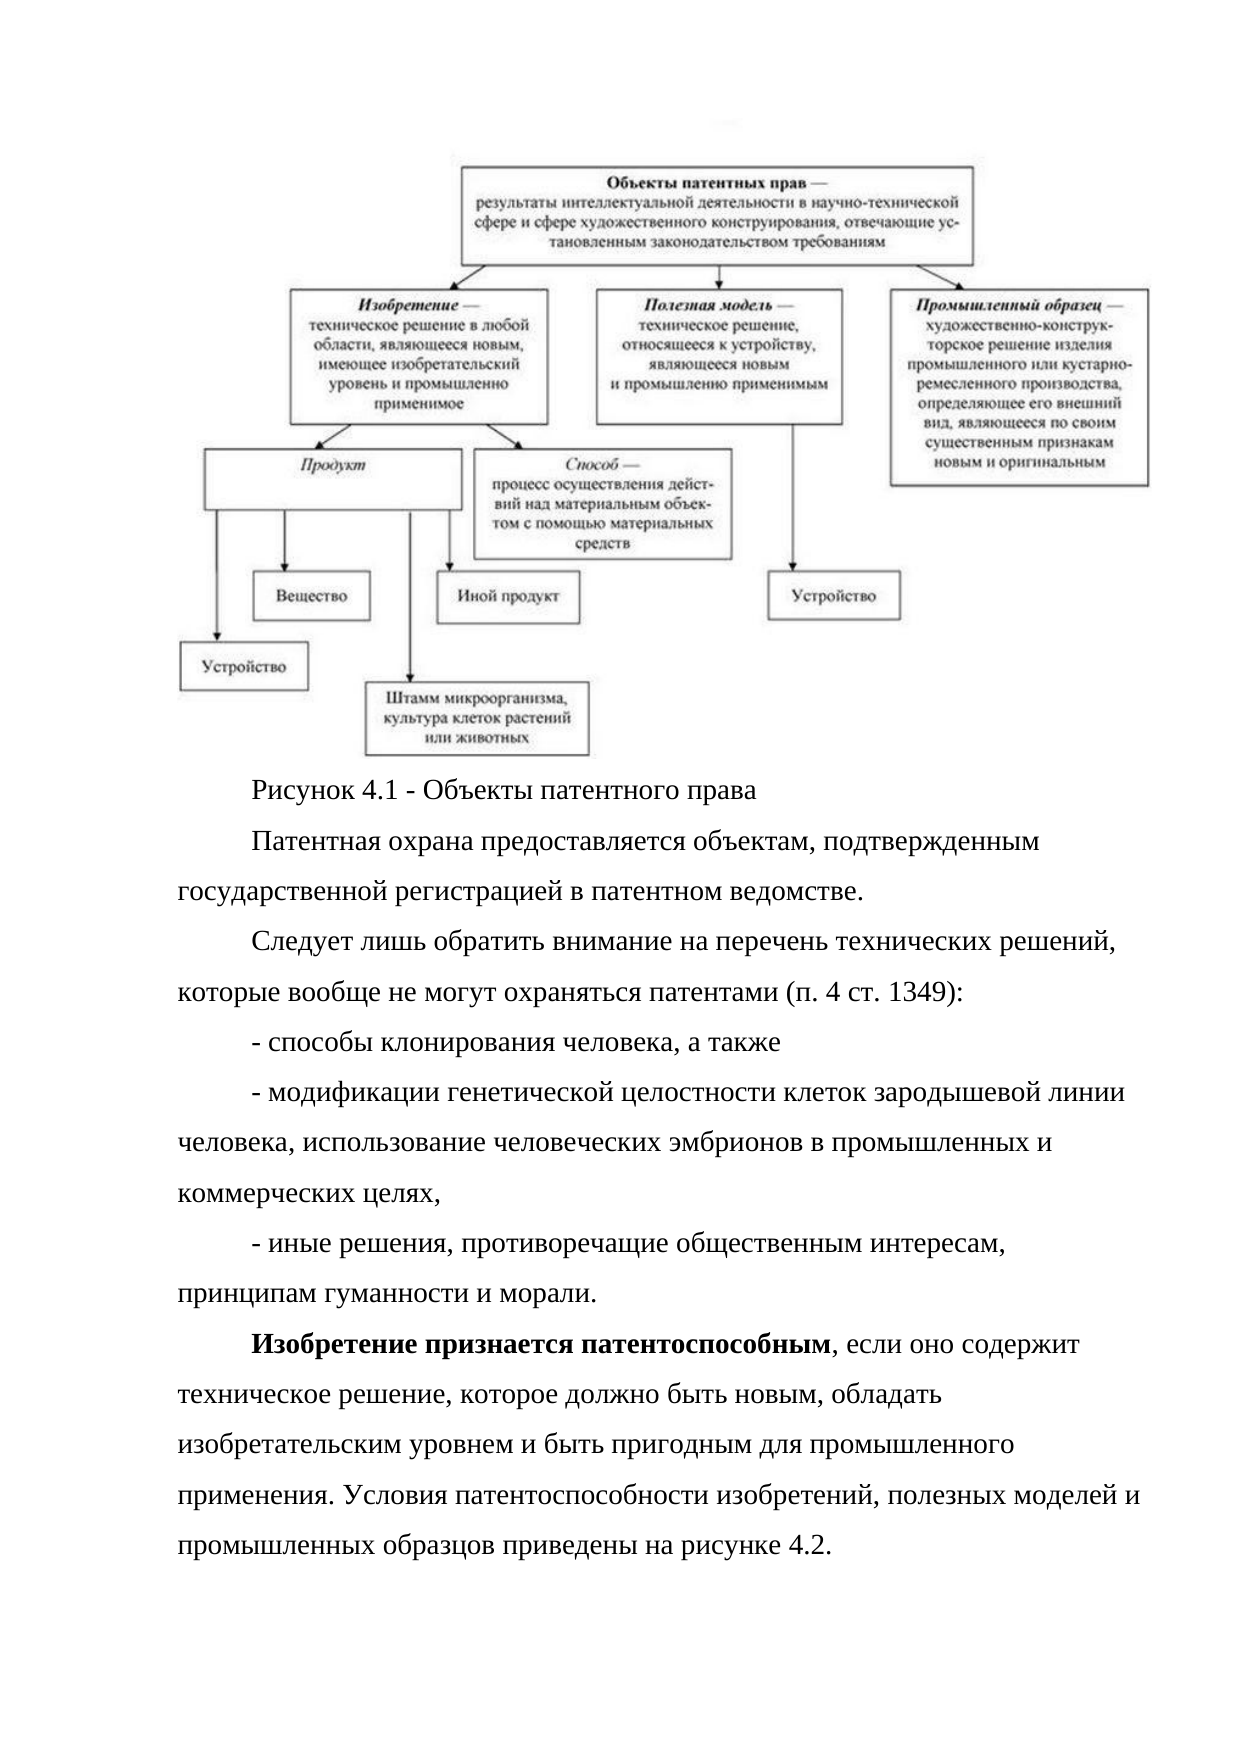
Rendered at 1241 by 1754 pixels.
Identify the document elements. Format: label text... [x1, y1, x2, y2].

text Следует лишь обратить внимание на перечень технических решений, которые вообще не могут охраняться патентами (п. 4 ст. 1349): [177, 923, 1152, 1007]
picture [177, 118, 1152, 759]
text Рисунок 4.1 - Объекты патентного права [177, 772, 1152, 806]
text - модификации генетической целостности клеток зародышевой линии человека, использование человеческих эмбрионов в промышленных и коммерческих целях, [177, 1074, 1152, 1208]
text - способы клонирования человека, а также [177, 1024, 1152, 1057]
text - иные решения, противоречащие общественным интересам, принципам гуманности и морали. [177, 1225, 1152, 1309]
text Патентная охрана предоставляется объектам, подтвержденным государственной регистрацией в патентном ведомстве. [177, 823, 1152, 907]
text Изобретение признается патентоспособным, если оно содержит техническое решение, которое должно быть новым, обладать изобретательским уровнем и быть пригодным для промышленного применения. Условия патентоспособности изобретений, полезных моделей и промышленных образцов приведены на рисунке 4.2. [177, 1326, 1152, 1561]
